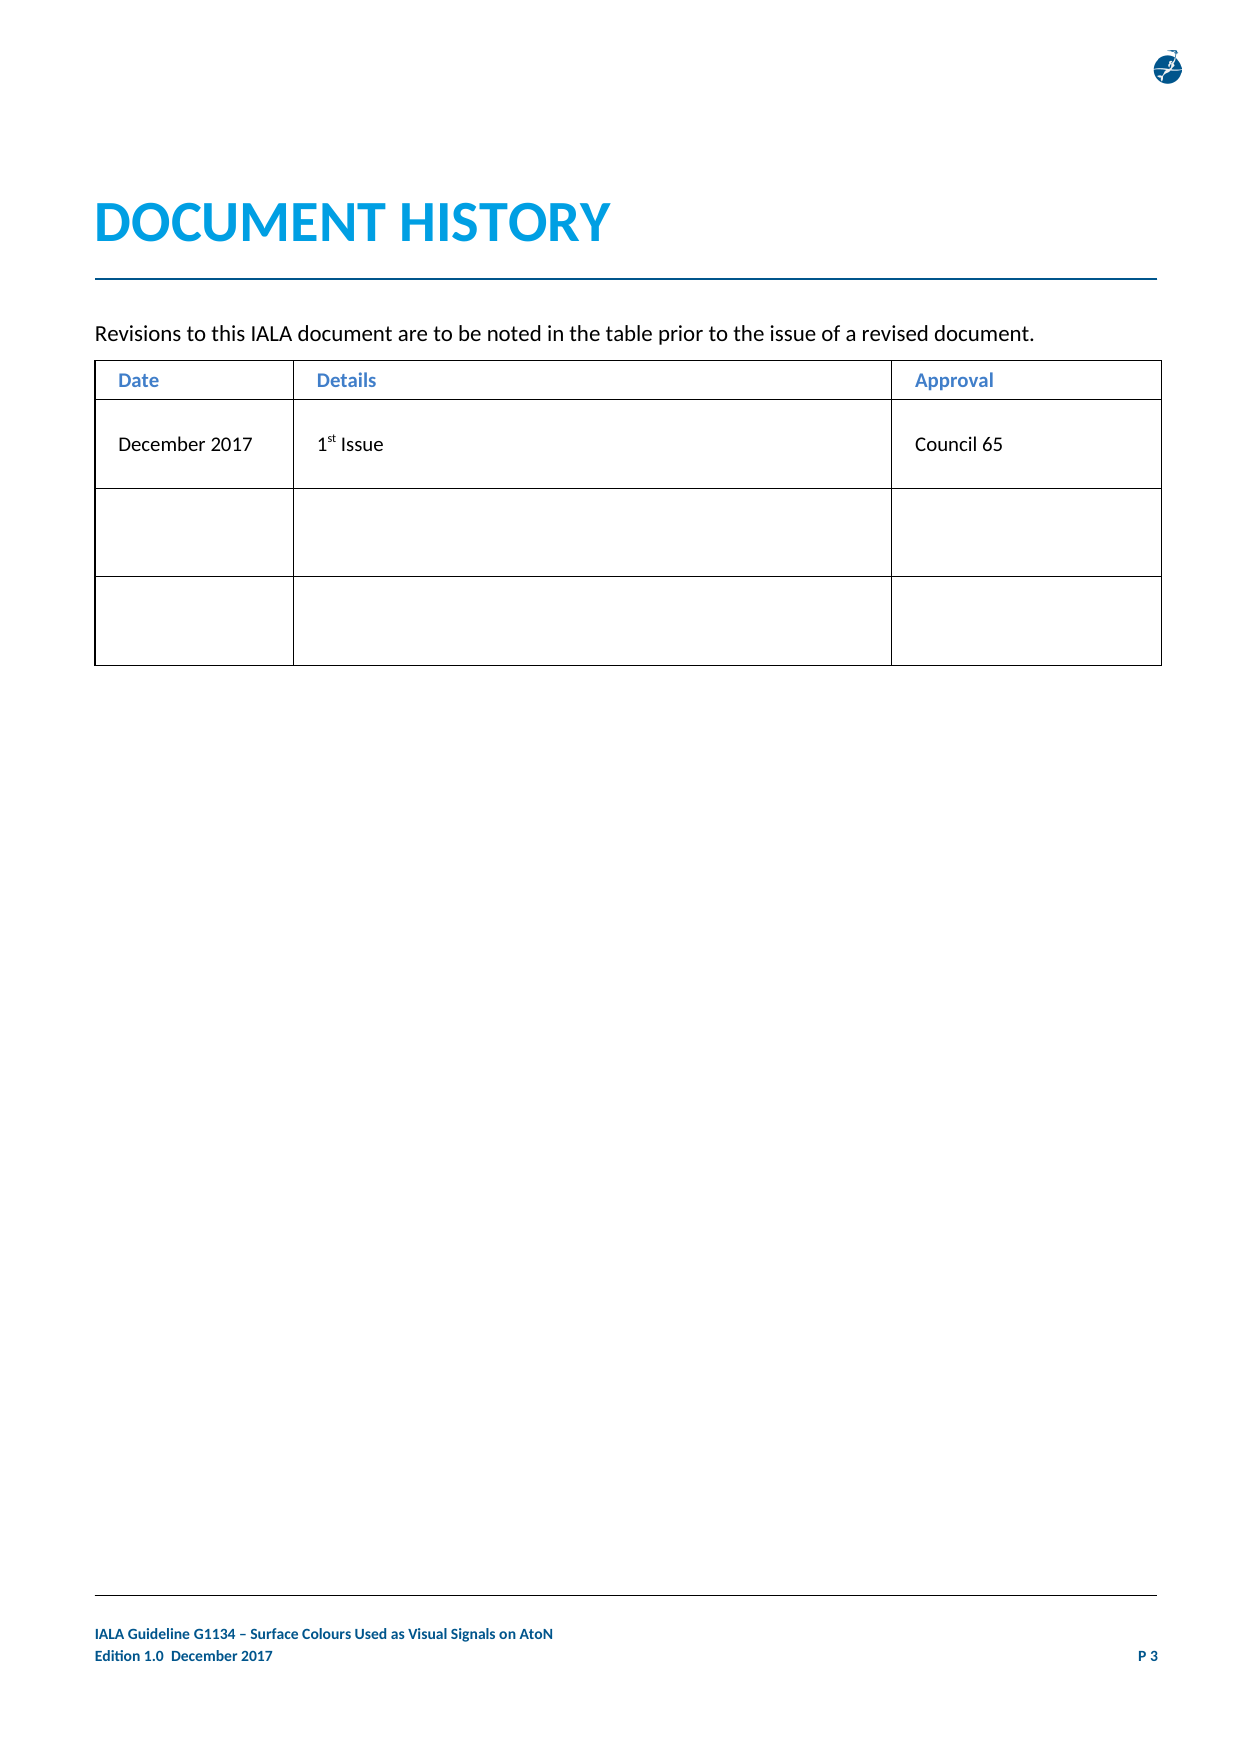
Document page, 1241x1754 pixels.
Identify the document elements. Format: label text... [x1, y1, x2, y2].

table_cell December 2017 [96, 400, 293, 488]
table_header Details [294, 361, 891, 399]
table_cell [892, 489, 1161, 576]
table_cell [892, 577, 1161, 665]
table_cell [96, 577, 293, 665]
table_cell Council 65 [892, 400, 1161, 488]
table_header Date [96, 361, 293, 399]
table_header Approval [892, 361, 1161, 399]
table_cell [96, 489, 293, 576]
text Revisions to this IALA document are to be noted in the table prior to the issue of a revised document. [94, 319, 1157, 347]
table_cell 1st Issue [294, 400, 891, 488]
table_cell [294, 577, 891, 665]
table_cell [294, 489, 891, 576]
picture [1122, 0, 1241, 119]
